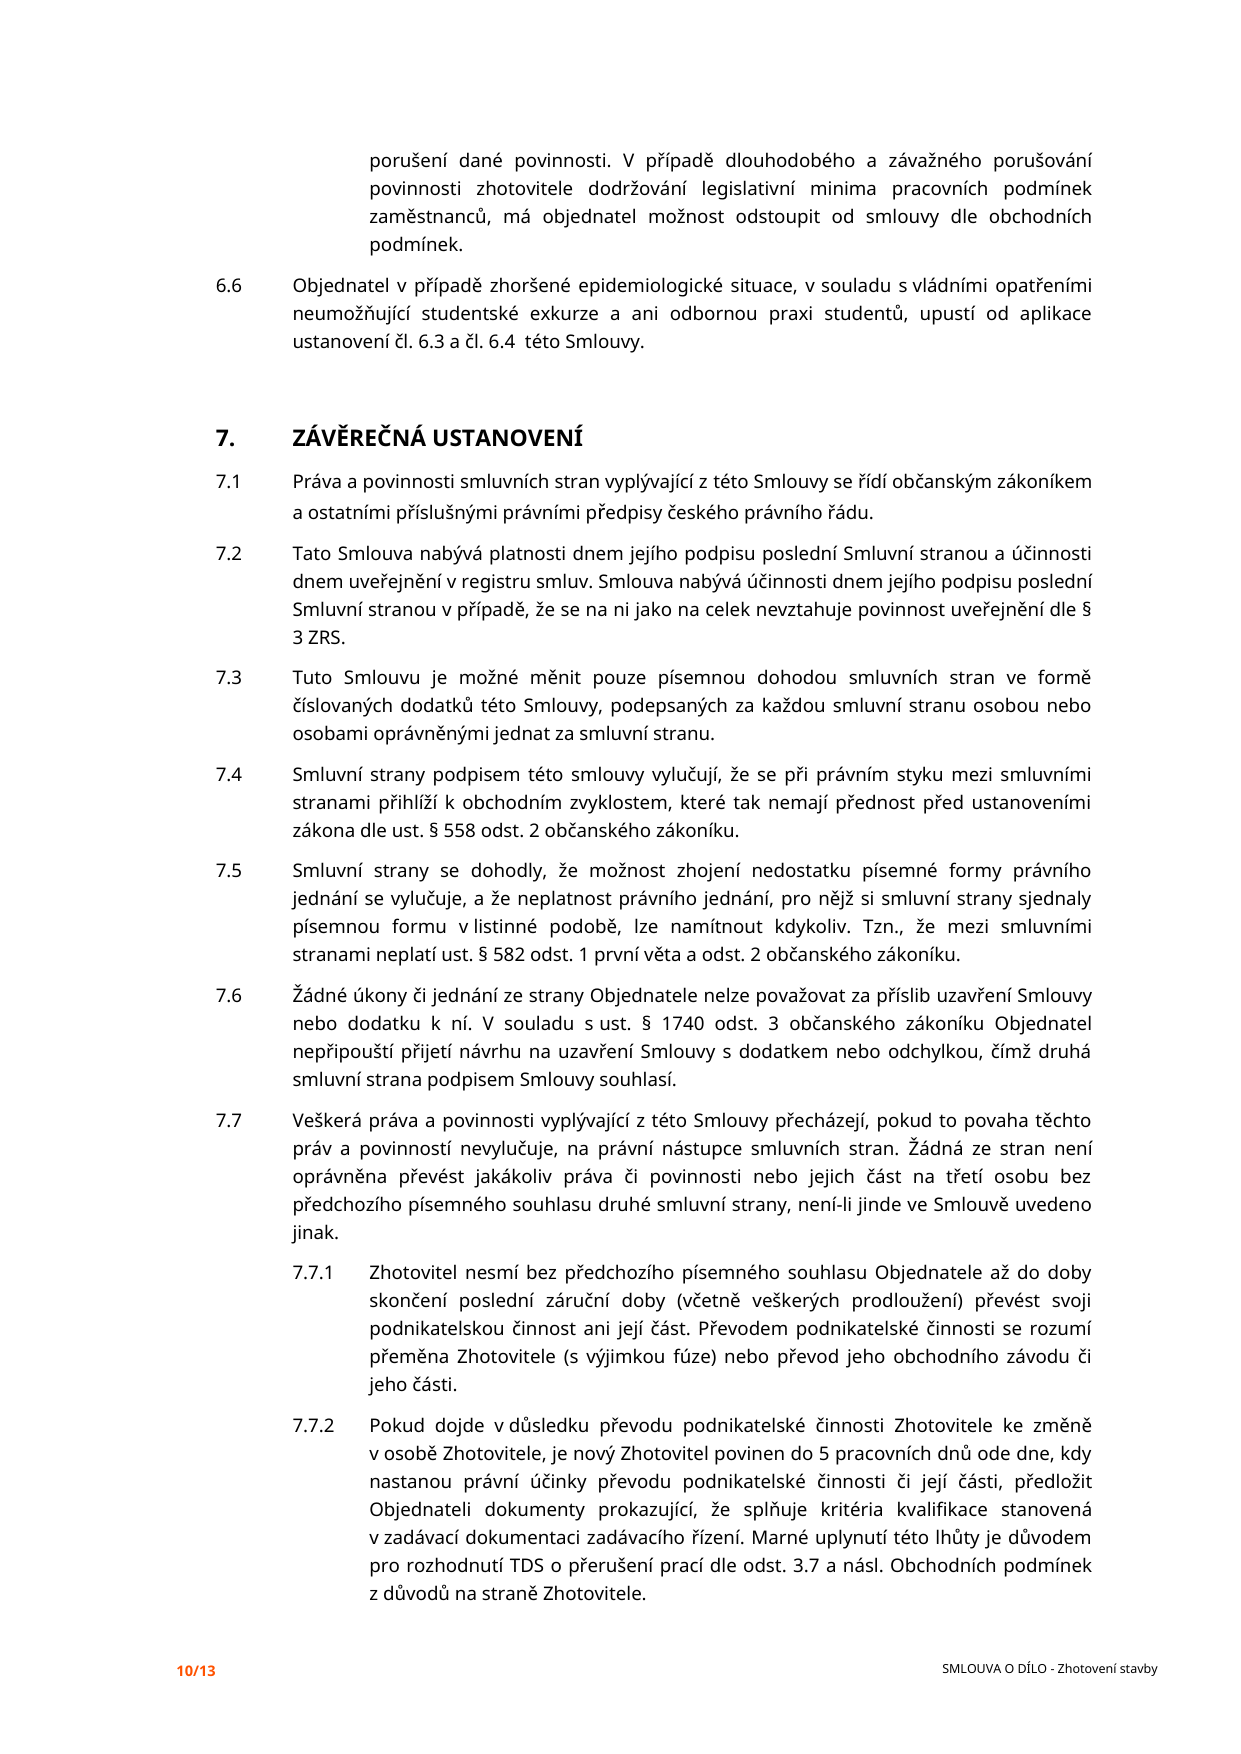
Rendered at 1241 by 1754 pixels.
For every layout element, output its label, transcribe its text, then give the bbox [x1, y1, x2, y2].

text Tuto Smlouvu je možné měnit pouze písemnou dohodou smluvních stran ve formě číslovaných dodatků této Smlouvy, podepsaných za každou smluvní stranu osobou nebo osobami oprávněnými jednat za smluvní stranu. [216, 664, 1093, 746]
text Zhotovitel nesmí bez předchozího písemného souhlasu Objednatele až do doby skončení poslední záruční doby (včetně veškerých prodloužení) převést svoji podnikatelskou činnost ani její část. Převodem podnikatelské činnosti se rozumí přeměna Zhotovitele (s výjimkou fúze) nebo převod jeho obchodního závodu či jeho části. [292, 1259, 1093, 1397]
text Žádné úkony či jednání ze strany Objednatele nelze považovat za příslib uzavření Smlouvy nebo dodatku k ní. V souladu s ust. § 1740 odst. 3 občanského zákoníku Objednatel nepřipouští přijetí návrhu na uzavření Smlouvy s dodatkem nebo odchylkou, čímž druhá smluvní strana podpisem Smlouvy souhlasí. [216, 982, 1093, 1092]
text Tato Smlouva nabývá platnosti dnem jejího podpisu poslední Smluvní stranou a účinnosti dnem uveřejnění v registru smluv. Smlouva nabývá účinnosti dnem jejího podpisu poslední Smluvní stranou v případě, že se na ni jako na celek nevztahuje povinnost uveřejnění dle § 3 ZRS. [216, 540, 1093, 649]
text Práva a povinnosti smluvních stran vyplývající z této Smlouvy se řídí občanským zákoníkem a ostatními příslušnými právními předpisy českého právního řádu. [216, 468, 1093, 525]
text Veškerá práva a povinnosti vyplývající z této Smlouvy přecházejí, pokud to povaha těchto práv a povinností nevylučuje, na právní nástupce smluvních stran. Žádná ze stran není oprávněna převést jakákoliv práva či povinnosti nebo jejich část na třetí osobu bez předchozího písemného souhlasu druhé smluvní strany, není-li jinde ve Smlouvě uvedeno jinak. [216, 1107, 1093, 1244]
text Smluvní strany podpisem této smlouvy vylučují, že se při právním styku mezi smluvními stranami přihlíží k obchodním zvyklostem, které tak nemají přednost před ustanoveními zákona dle ust. § 558 odst. 2 občanského zákoníku. [216, 761, 1093, 843]
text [292, 147, 1093, 257]
text ZÁVĚREČNÁ USTANOVENÍ [216, 422, 1093, 453]
text Objednatel v případě zhoršené epidemiologické situace, v souladu s vládními opatřeními neumožňující studentské exkurze a ani odbornou praxi studentů, upustí od aplikace ustanovení čl. 6.3 a čl. 6.4 této Smlouvy. [216, 272, 1093, 354]
text Pokud dojde v důsledku převodu podnikatelské činnosti Zhotovitele ke změně v osobě Zhotovitele, je nový Zhotovitel povinen do 5 pracovních dnů ode dne, kdy nastanou právní účinky převodu podnikatelské činnosti či její části, předložit Objednateli dokumenty prokazující, že splňuje kritéria kvalifikace stanovená v zadávací dokumentaci zadávacího řízení. Marné uplynutí této lhůty je důvodem pro rozhodnutí TDS o přerušení prací dle odst. 3.7 a násl. Obchodních podmínek z důvodů na straně Zhotovitele. [292, 1412, 1093, 1606]
text Smluvní strany se dohodly, že možnost zhojení nedostatku písemné formy právního jednání se vylučuje, a že neplatnost právního jednání, pro nějž si smluvní strany sjednaly písemnou formu v listinné podobě, lze namítnout kdykoliv. Tzn., že mezi smluvními stranami neplatí ust. § 582 odst. 1 první věta a odst. 2 občanského zákoníku. [216, 858, 1093, 967]
